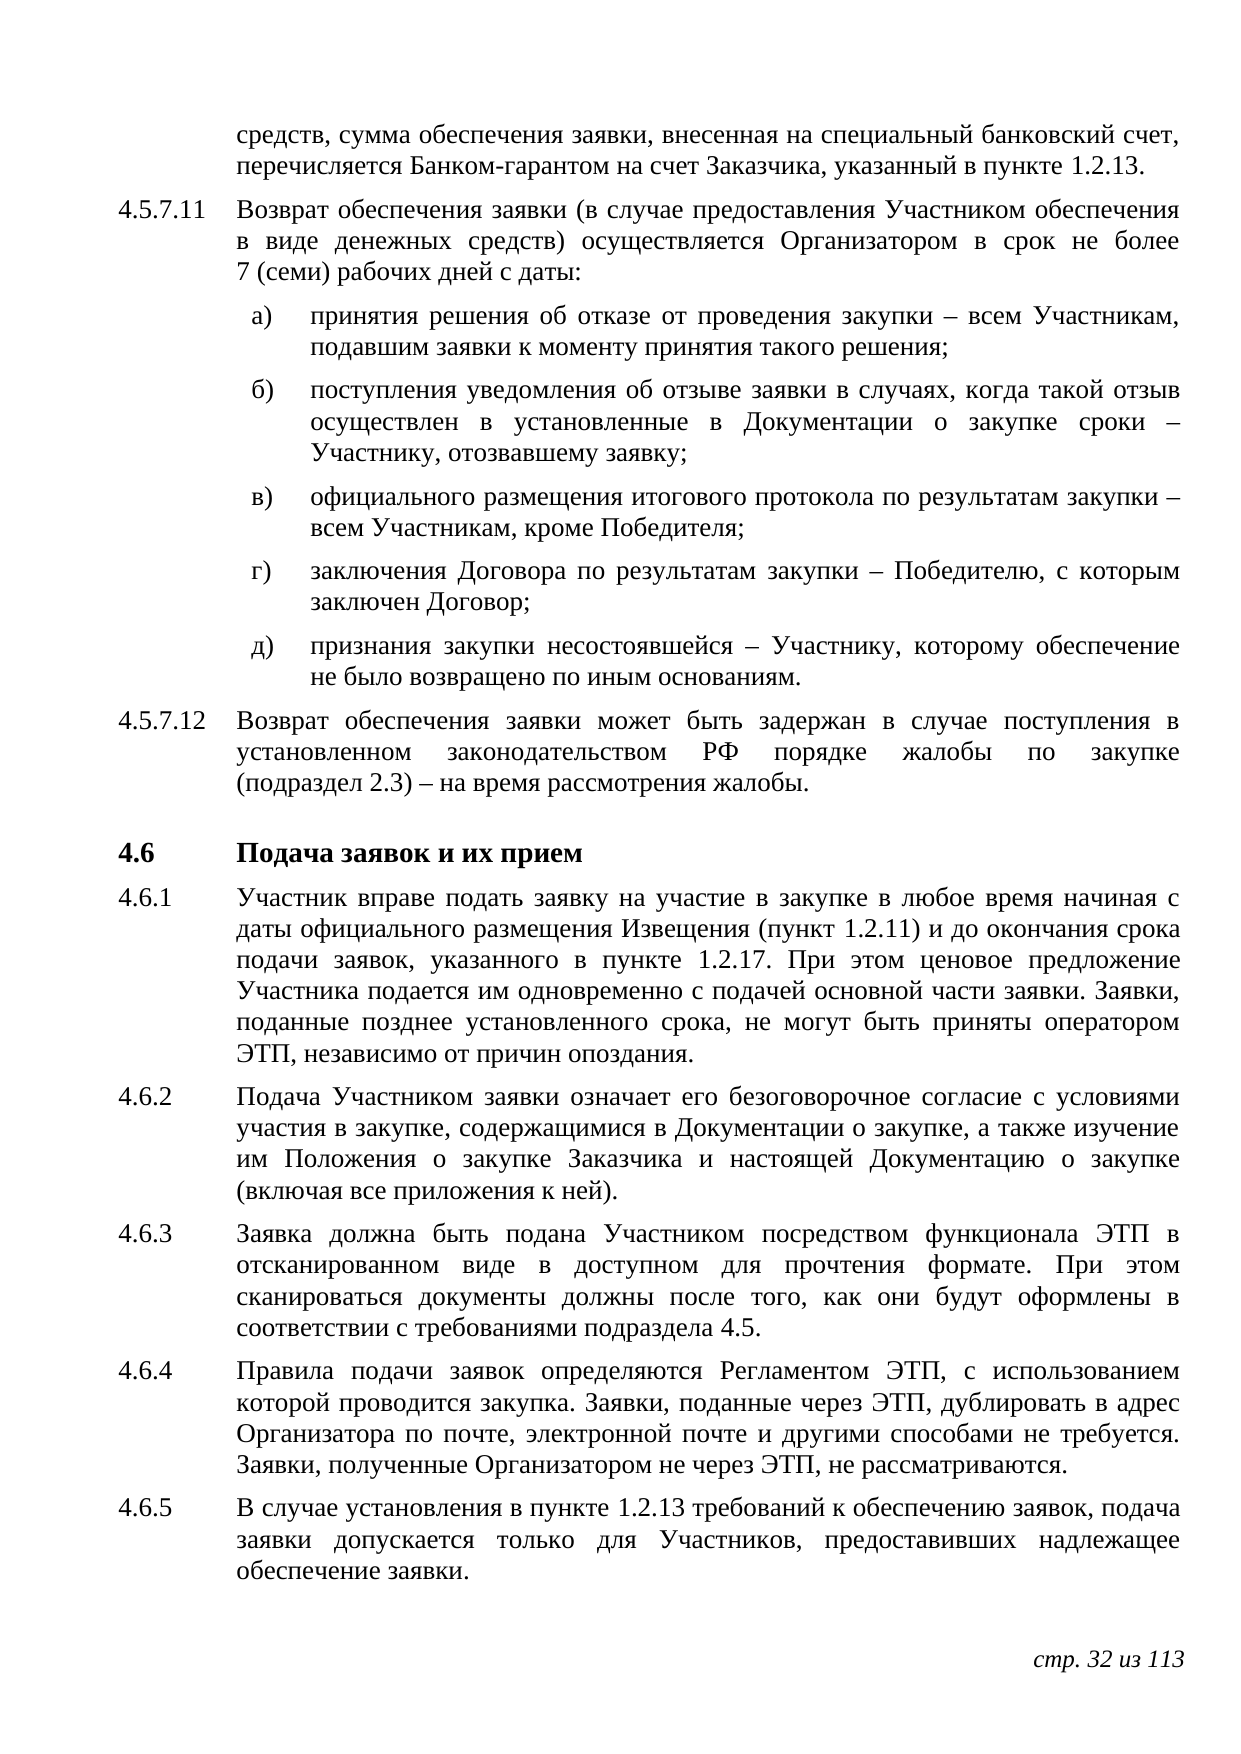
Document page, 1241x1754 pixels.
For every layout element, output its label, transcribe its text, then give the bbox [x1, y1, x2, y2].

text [118, 118, 1181, 180]
text признания закупки несостоявшейся – Участнику, которому обеспечение не было возвращено по иным основаниям. [251, 629, 1181, 691]
text Возврат обеспечения заявки (в случае предоставления Участником обеспечения в виде денежных средств) осуществляется Организатором в срок не более 7 (семи) рабочих дней с даты: [118, 193, 1181, 286]
text В случае установления в пункте 1.2.13 требований к обеспечению заявок, подача заявки допускается только для Участников, предоставивших надлежащее обеспечение заявки. [118, 1492, 1181, 1585]
text Заявка должна быть подана Участником посредством функционала ЭТП в отсканированном виде в доступном для прочтения формате. При этом сканироваться документы должны после того, как они будут оформлены в соответствии с требованиями подраздела 4.5. [118, 1217, 1181, 1342]
text Подача Участником заявки означает его безоговорочное согласие с условиями участия в закупке, содержащимися в Документации о закупке, а также изучение им Положения о закупке Заказчика и настоящей Документацию о закупке (включая все приложения к ней). [118, 1080, 1181, 1205]
text Возврат обеспечения заявки может быть задержан в случае поступления в установленном законодательством РФ порядке жалобы по закупке (подраздел 2.3) – на время рассмотрения жалобы. [118, 704, 1181, 797]
text поступления уведомления об отзыве заявки в случаях, когда такой отзыв осуществлен в установленные в Документации о закупке сроки – Участнику, отозвавшему заявку; [251, 374, 1181, 467]
text заключения Договора по результатам закупки – Победителю, с которым заключен Договор; [251, 554, 1181, 617]
text принятия решения об отказе от проведения закупки – всем Участникам, подавшим заявки к моменту принятия такого решения; [251, 299, 1181, 361]
text официального размещения итогового протокола по результатам закупки – всем Участникам, кроме Победителя; [251, 479, 1181, 542]
text Участник вправе подать заявку на участие в закупке в любое время начиная с даты официального размещения Извещения (пункт 1.2.11) и до окончания срока подачи заявок, указанного в пункте 1.2.17. При этом ценовое предложение Участника подается им одновременно с подачей основной части заявки. Заявки, поданные позднее установленного срока, не могут быть приняты оператором ЭТП, независимо от причин опоздания. [118, 881, 1181, 1068]
text Правила подачи заявок определяются Регламентом ЭТП, с использованием которой проводится закупка. Заявки, поданные через ЭТП, дублировать в адрес Организатора по почте, электронной почте и другими способами не требуется. Заявки, полученные Организатором не через ЭТП, не рассматриваются. [118, 1354, 1181, 1479]
subtitle Подача заявок и их прием [118, 835, 1181, 868]
